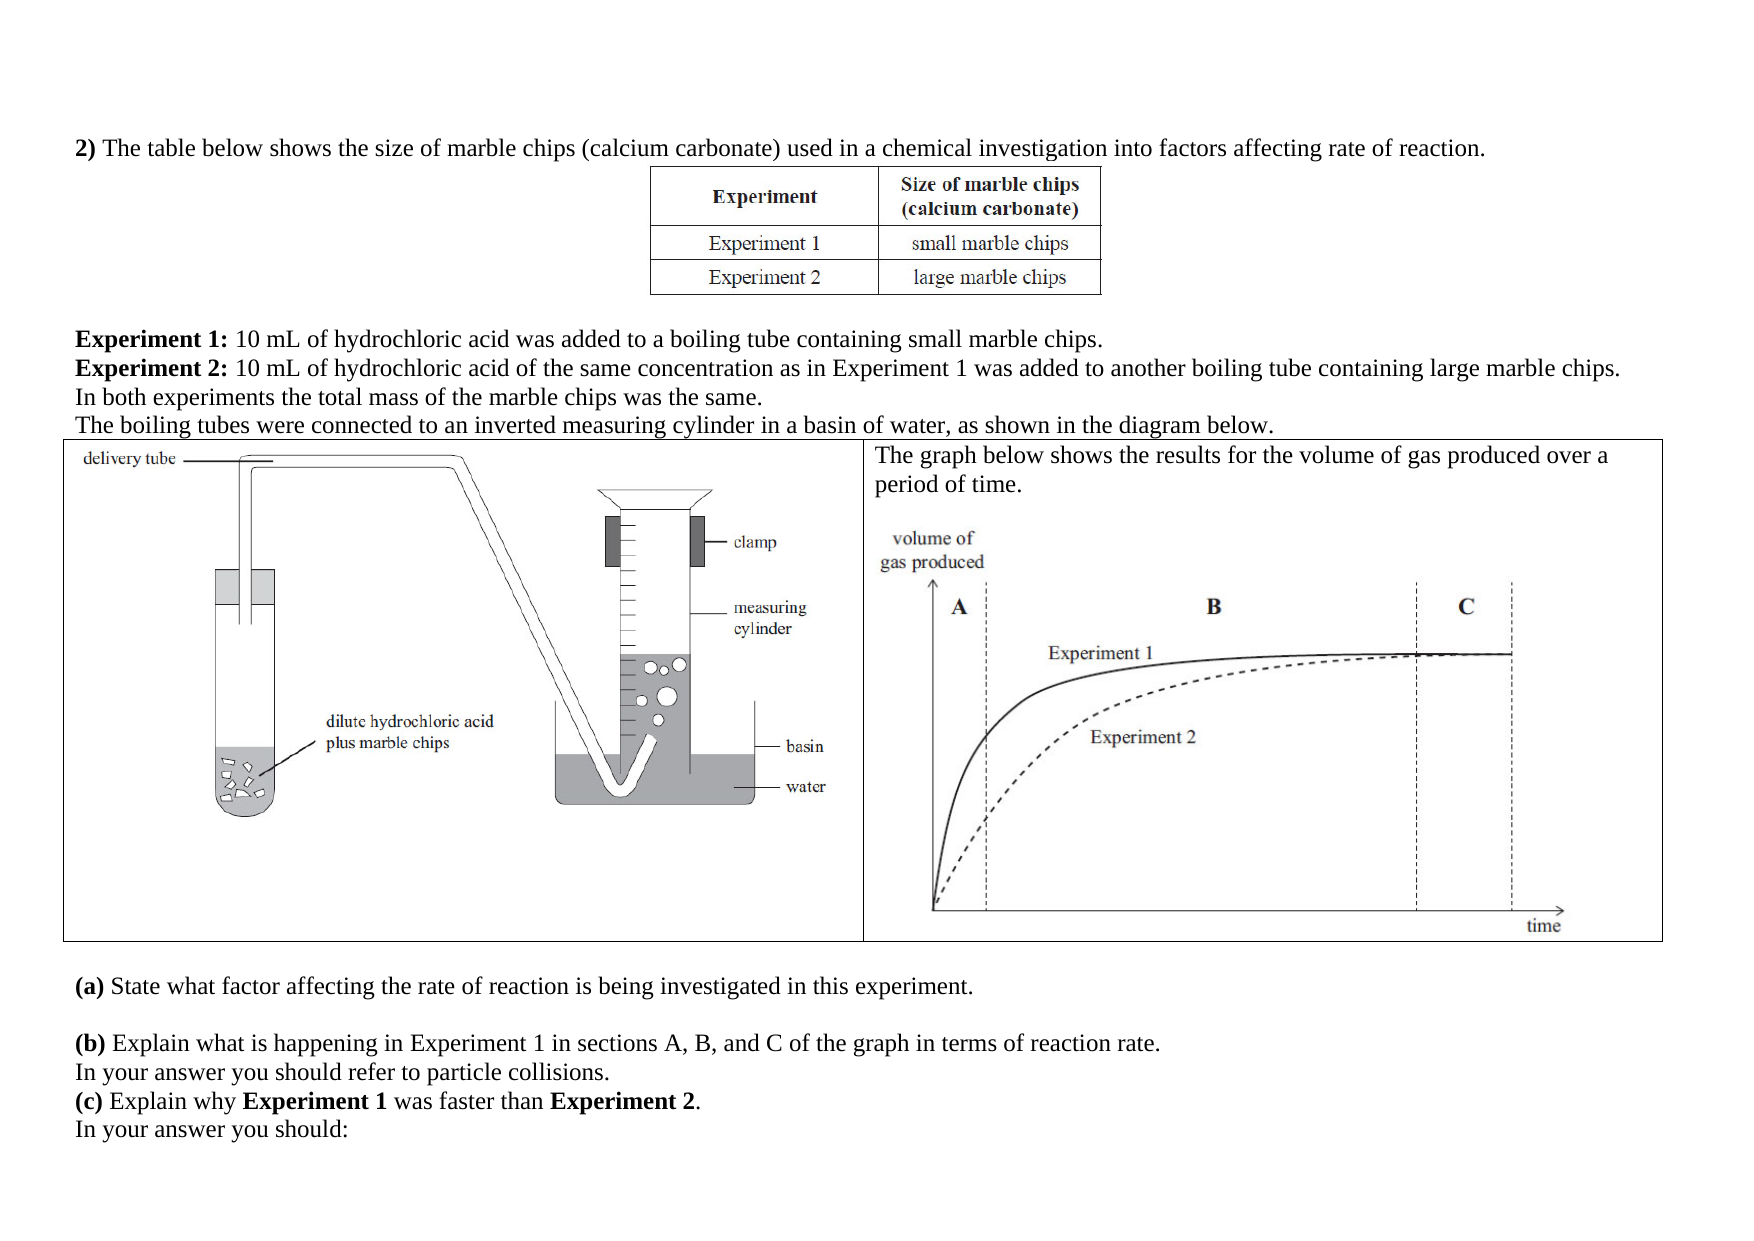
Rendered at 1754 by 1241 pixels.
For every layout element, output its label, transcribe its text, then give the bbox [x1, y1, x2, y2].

subtitle (a) State what factor affecting the rate of reaction is being investigated in this experiment. [75, 971, 1679, 999]
text In both experiments the total mass of the marble chips was the same. The boiling tubes were connected to an inverted measuring cylinder in a basin of water, as shown in the diagram below. [75, 382, 1679, 439]
subtitle In your answer you should refer to particle collisions. [75, 1057, 1679, 1086]
picture [646, 161, 1108, 296]
picture [75, 440, 835, 821]
picture [874, 526, 1580, 941]
text (c) Explain why Experiment 1 was faster than Experiment 2. [75, 1086, 1679, 1114]
text (b) Explain what is happening in Experiment 1 in sections A, B, and C of the graph in terms of reaction rate. [75, 1028, 1679, 1057]
table_header The graph below shows the results for the volume of gas produced over a period of time. [864, 440, 1662, 941]
text In your answer you should: [75, 1114, 1679, 1143]
text Experiment 2: 10 mL of hydrochloric acid of the same concentration as in Experiment 1 was added to another boiling tube containing large marble chips. [75, 353, 1679, 382]
subtitle 2) The table below shows the size of marble chips (calcium carbonate) used in a chemical investigation into factors affecting rate of reaction. [75, 133, 1679, 162]
table_header [64, 440, 863, 941]
text Experiment 1: 10 mL of hydrochloric acid was added to a boiling tube containing small marble chips. [75, 295, 1679, 353]
